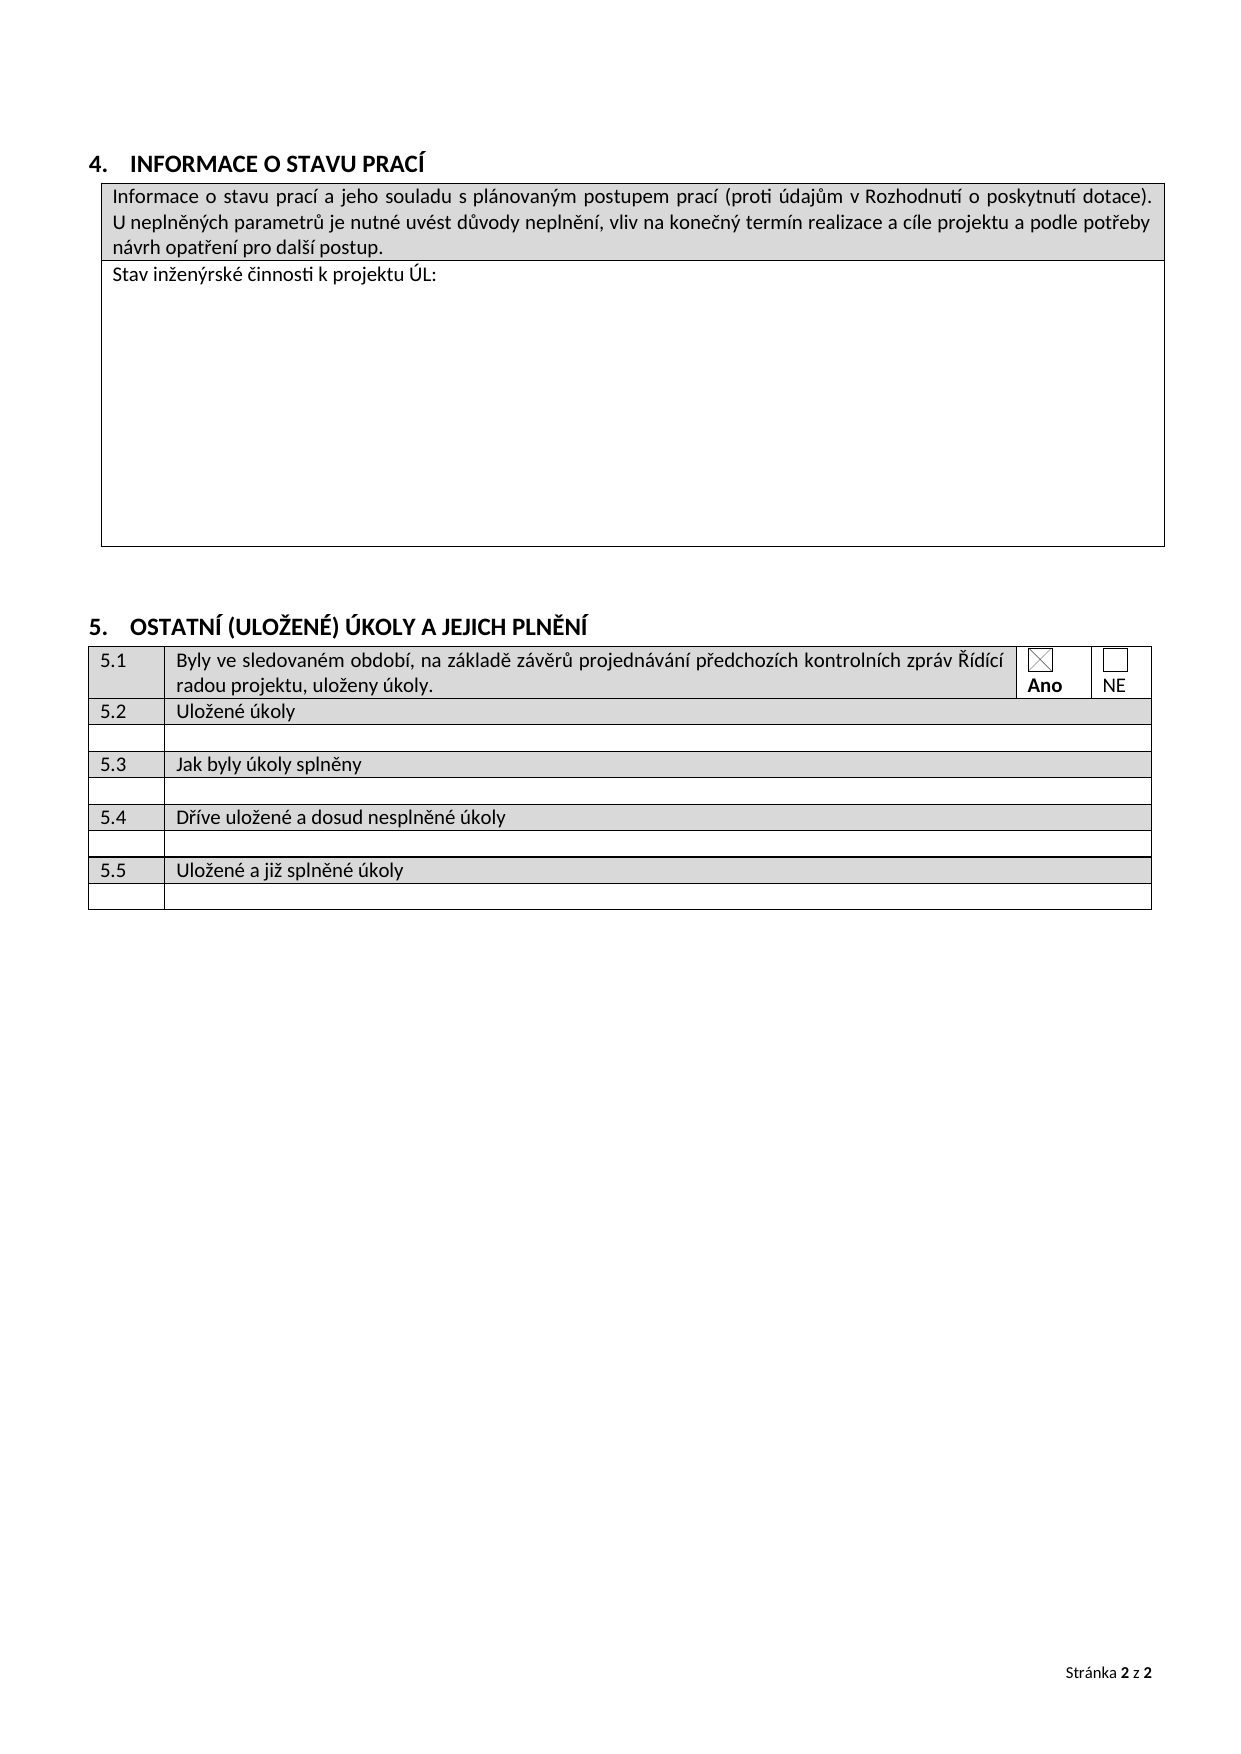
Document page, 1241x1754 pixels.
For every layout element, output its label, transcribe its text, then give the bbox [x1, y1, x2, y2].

table_cell Uložené a již splněné úkoly [165, 858, 1151, 883]
table_cell 5.3 [89, 752, 164, 777]
table_cell 5.2 [89, 699, 164, 724]
table_cell [165, 778, 1151, 803]
table_cell [89, 884, 164, 909]
table_cell [89, 725, 164, 751]
table_cell [165, 725, 1151, 751]
table_cell 5.5 [89, 858, 164, 883]
list OSTATNÍ (ULOŽENÉ) ÚKOLY A JEJICH PLNĚNÍ [89, 611, 1152, 642]
list informace o stavu prací [89, 148, 1152, 178]
table_header NE [1092, 647, 1151, 698]
table_cell Uložené úkoly [165, 699, 1151, 724]
table_cell Dříve uložené a dosud nesplněné úkoly [165, 805, 1151, 830]
table_cell 5.4 [89, 805, 164, 830]
table_header 5.1 [89, 647, 164, 698]
table_cell [89, 831, 164, 856]
table_cell [165, 831, 1151, 856]
table_cell [165, 884, 1151, 909]
table_header Byly ve sledovaném období, na základě závěrů projednávání předchozích kontrolních zpráv Řídící radou projektu, uloženy úkoly. [165, 647, 1016, 698]
table_cell [89, 778, 164, 803]
table_cell Stav inženýrské činnosti k projektu ÚL: [102, 261, 1164, 546]
table_header Informace o stavu prací a jeho souladu s plánovaným postupem prací (proti údajům v Rozhodnutí o poskytnutí dotace). U neplněných parametrů je nutné uvést důvody neplnění, vliv na konečný termín realizace a cíle projektu a podle potřeby návrh opatření pro další postup. [102, 184, 1164, 260]
table_header Ano [1017, 647, 1091, 698]
table_cell Jak byly úkoly splněny [165, 752, 1151, 777]
